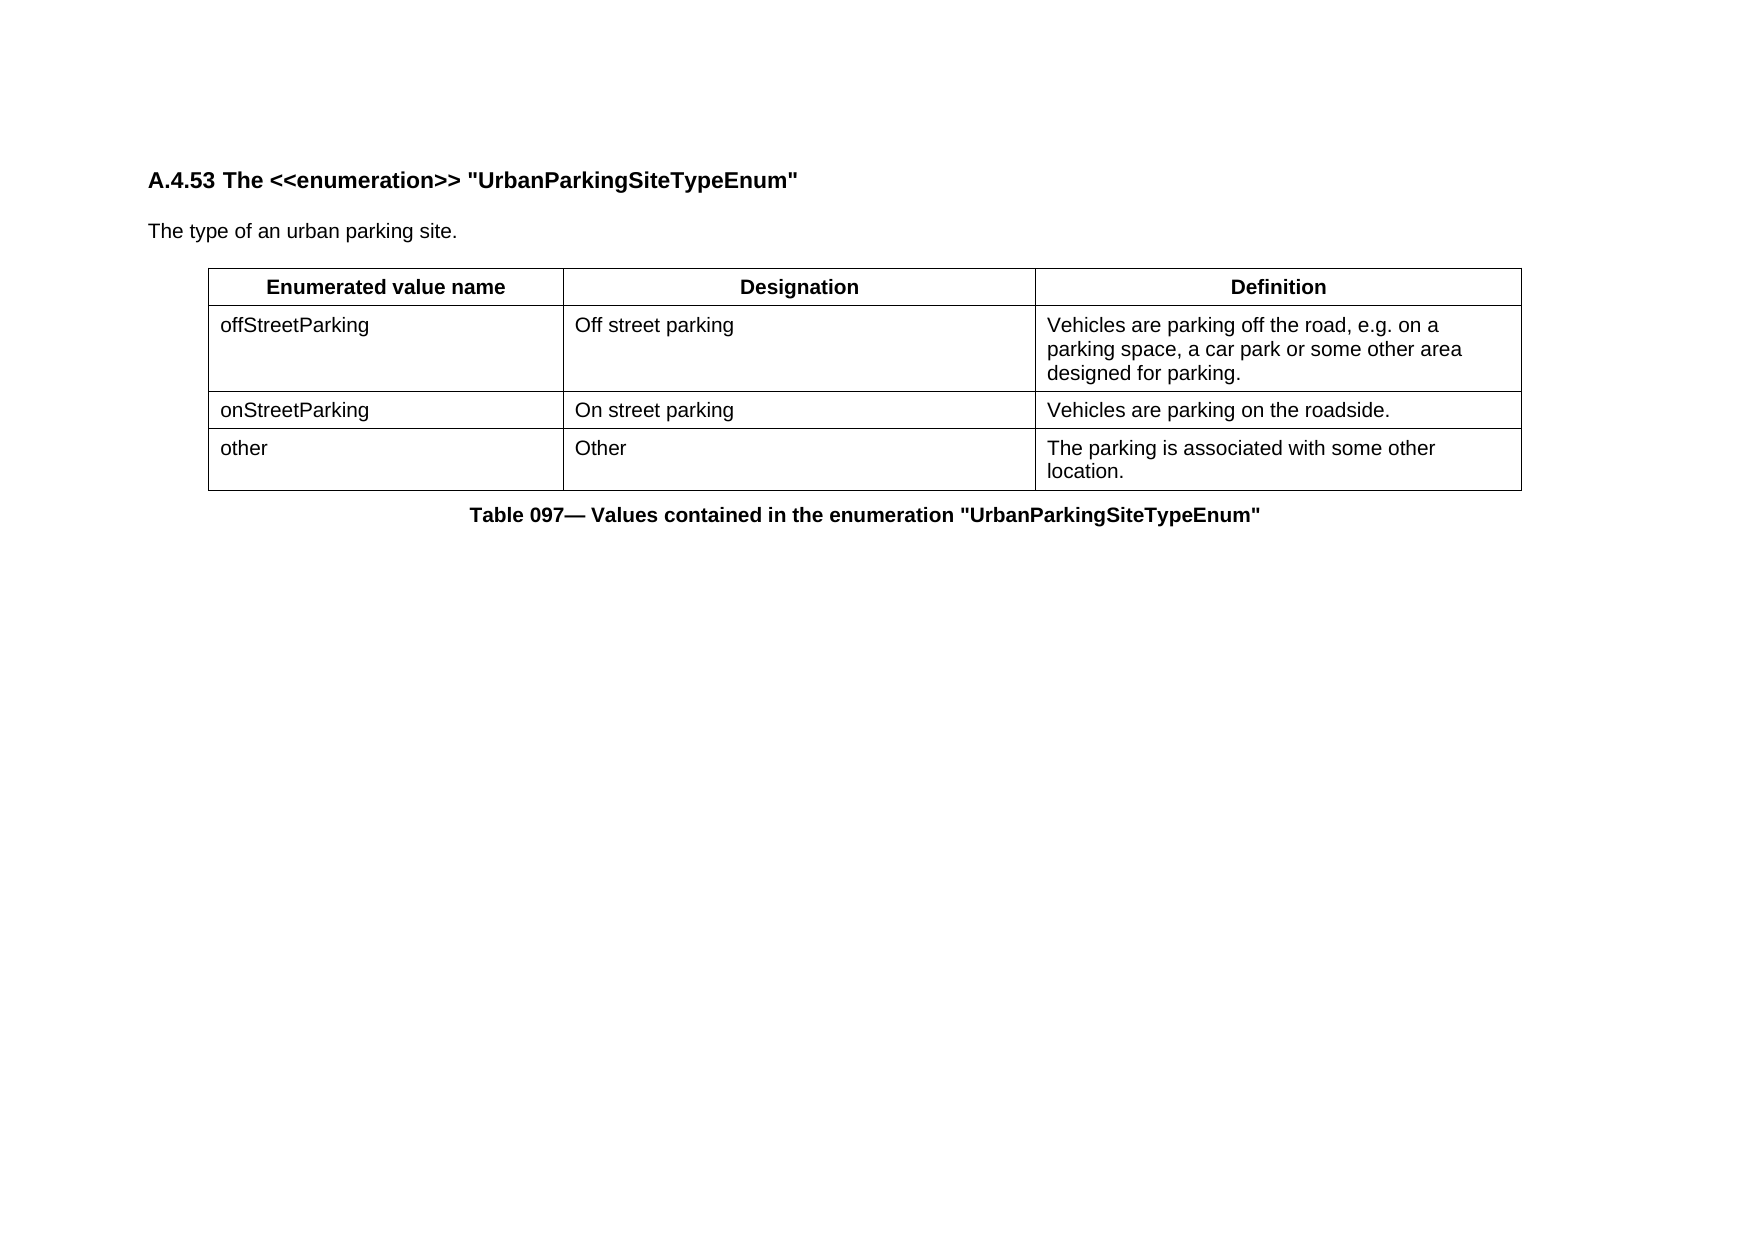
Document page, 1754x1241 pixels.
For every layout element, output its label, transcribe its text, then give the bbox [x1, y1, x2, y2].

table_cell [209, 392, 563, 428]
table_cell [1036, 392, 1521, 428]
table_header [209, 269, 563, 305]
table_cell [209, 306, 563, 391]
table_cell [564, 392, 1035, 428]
text The <<enumeration>> "UrbanParkingSiteTypeEnum" [148, 168, 1583, 194]
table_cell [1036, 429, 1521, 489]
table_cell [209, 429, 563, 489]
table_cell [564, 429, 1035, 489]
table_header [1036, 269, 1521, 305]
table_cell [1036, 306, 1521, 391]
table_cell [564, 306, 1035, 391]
text The type of an urban parking site. [148, 219, 1583, 243]
title Table 97— Values contained in the enumeration "UrbanParkingSiteTypeEnum" [148, 503, 1583, 527]
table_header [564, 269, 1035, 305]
